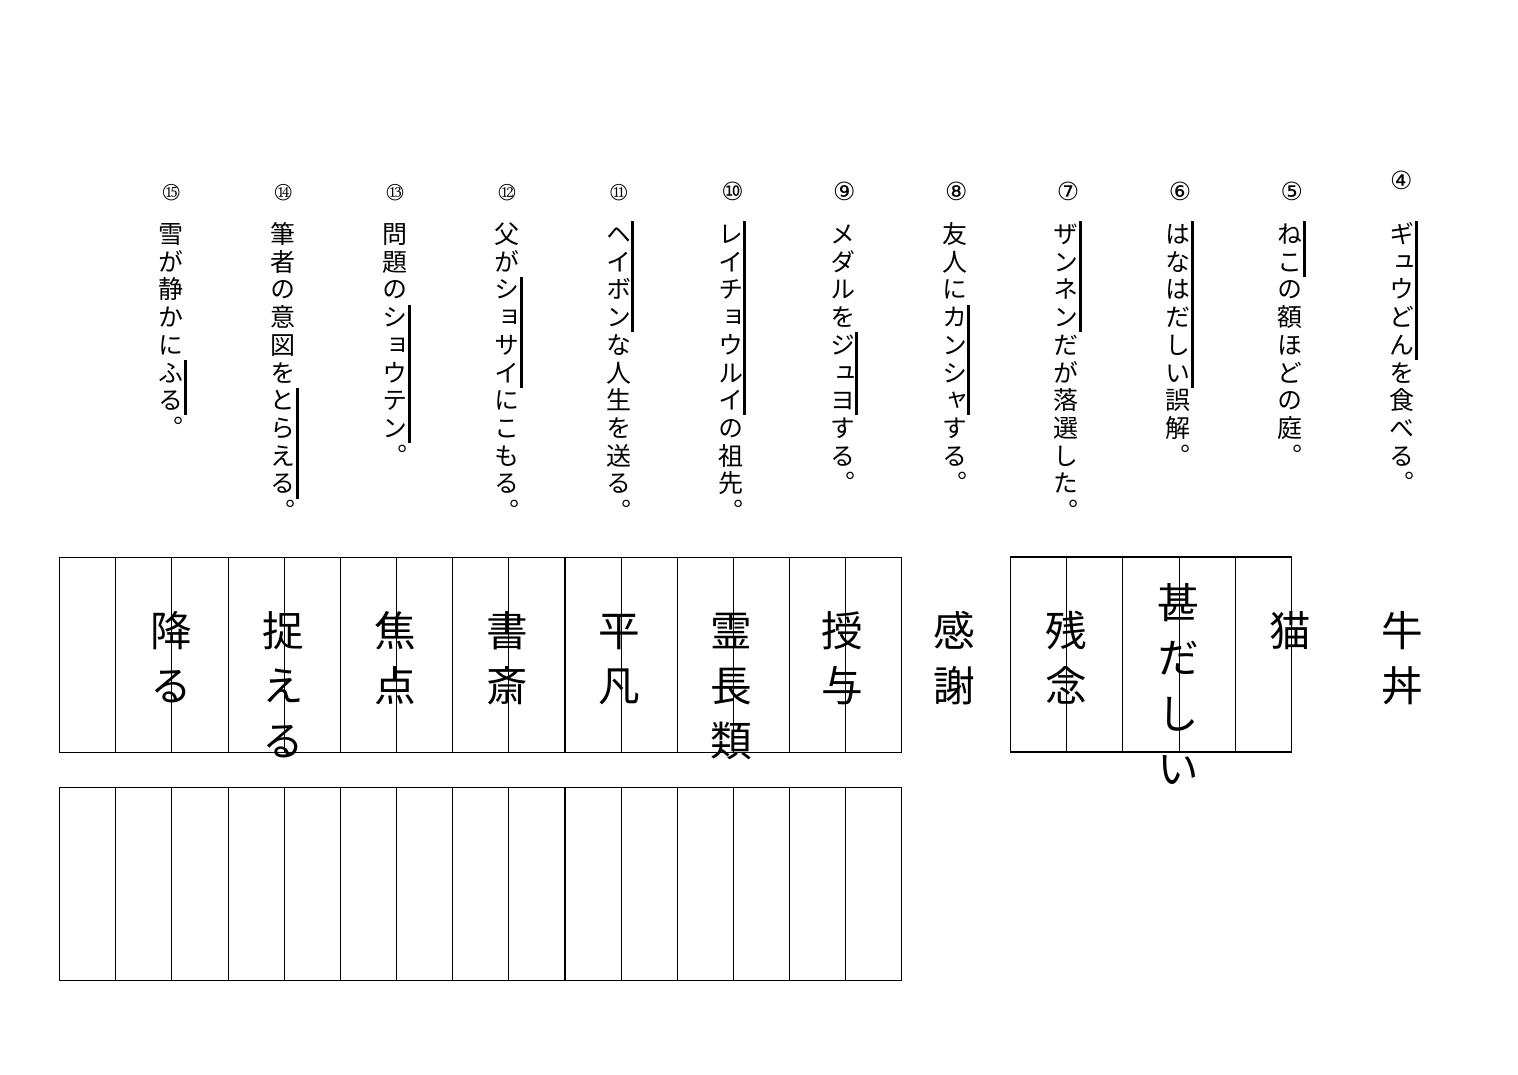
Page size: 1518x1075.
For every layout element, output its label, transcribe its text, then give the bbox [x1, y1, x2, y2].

text ④ ギュウどんを食べる。 牛丼 [1346, 166, 1458, 969]
text ⑬ 問題のショウテン。 焦点 [339, 166, 451, 969]
text ⑦ ザンネンだが落選した。 残念 [1011, 166, 1122, 969]
text ⑩ レイチョウルイの祖先。 霊長類 [675, 166, 787, 969]
text ⑪ ヘイボンな人生を送る。 平凡 [563, 166, 675, 969]
text ⑤ ねこの額ほどの庭。 猫 [1234, 166, 1346, 969]
text ⑭ 筆者の意図をとらえる。 捉える [227, 166, 339, 969]
text ⑨ メダルをジュヨする。 授与 [787, 166, 899, 969]
text ⑥ はなはだしい誤解。 甚だしい [1122, 166, 1234, 969]
text ⑧ 友人にカンシャする。 感謝 [899, 166, 1011, 969]
text ⑮ 雪が静かにふる。 降る [116, 166, 227, 969]
text ⑫ 父がショサイにこもる。 書斎 [451, 166, 563, 969]
